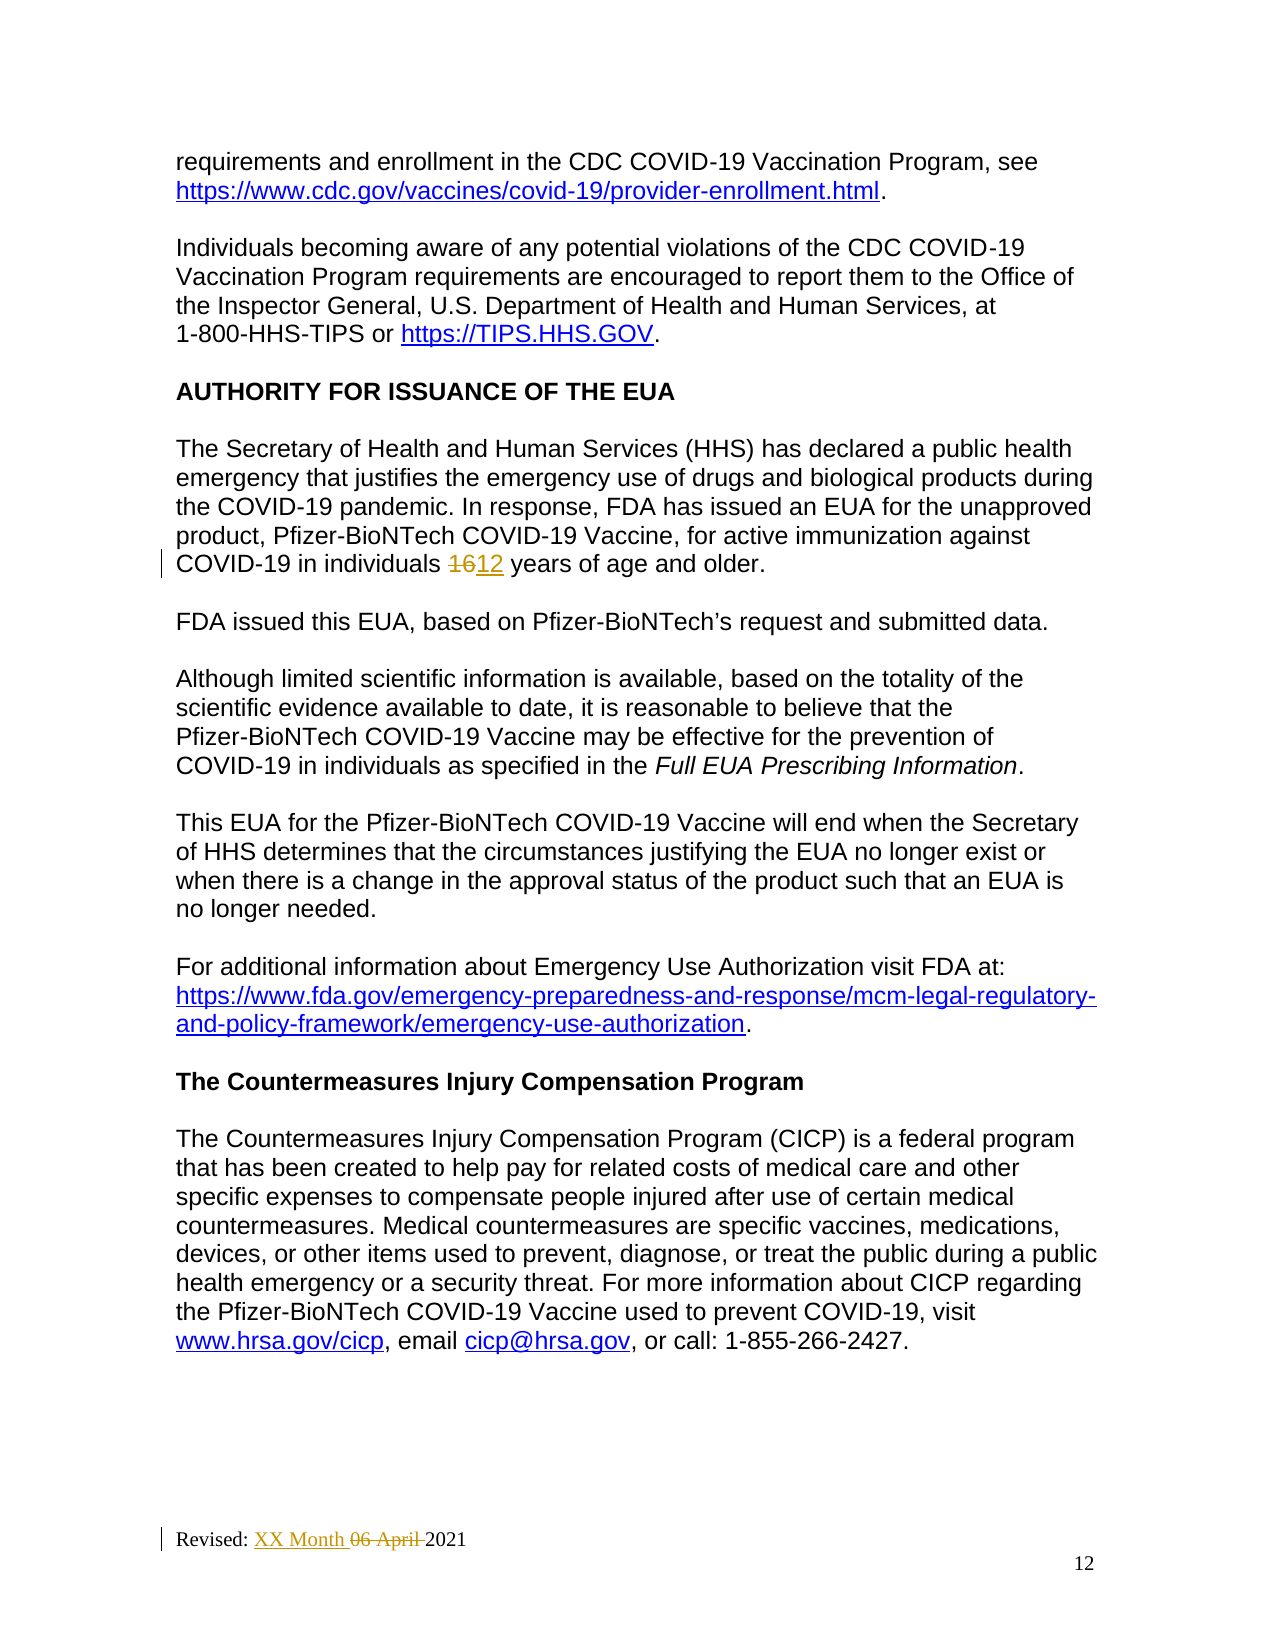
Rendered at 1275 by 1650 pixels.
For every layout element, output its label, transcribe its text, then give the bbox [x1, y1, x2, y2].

text FDA issued this EUA, based on Pfizer-BioNTech’s request and submitted data. [176, 607, 1099, 636]
text This EUA for the Pfizer-BioNTech COVID-19 Vaccine will end when the Secretary of HHS determines that the circumstances justifying the EUA no longer exist or when there is a change in the approval status of the product such that an EUA is no longer needed. [176, 808, 1099, 923]
text AUTHORITY FOR ISSUANCE OF THE EUA [176, 377, 1099, 406]
text Although limited scientific information is available, based on the totality of the scientific evidence available to date, it is reasonable to believe that the Pfizer-BioNTech COVID-19 Vaccine may be effective for the prevention of COVID-19 in individuals as specified in the Full EUA Prescribing Information. [176, 664, 1099, 779]
text The Countermeasures Injury Compensation Program (CICP) is a federal program that has been created to help pay for related costs of medical care and other specific expenses to compensate people injured after use of certain medical countermeasures. Medical countermeasures are specific vaccines, medications, devices, or other items used to prevent, diagnose, or treat the public during a public health emergency or a security threat. For more information about CICP regarding the Pfizer-BioNTech COVID-19 Vaccine used to prevent COVID-19, visit www.hrsa.gov/cicp, email cicp@hrsa.gov, or call: 1-855-266-2427. [176, 1124, 1099, 1354]
text The Countermeasures Injury Compensation Program [176, 1067, 1099, 1096]
text Individuals becoming aware of any potential violations of the CDC COVID-19 Vaccination Program requirements are encouraged to report them to the Office of the Inspector General, U.S. Department of Health and Human Services, at 1-800-HHS-TIPS or https://TIPS.HHS.GOV. [176, 233, 1099, 348]
text For additional information about Emergency Use Authorization visit FDA at: https://www.fda.gov/emergency-preparedness-and-response/mcm-legal-regulatory-and-policy-framework/emergency-use-authorization. [176, 952, 1099, 1038]
text The Secretary of Health and Human Services (HHS) has declared a public health emergency that justifies the emergency use of drugs and biological products during the COVID-19 pandemic. In response, FDA has issued an EUA for the unapproved product, Pfizer-BioNTech COVID-19 Vaccine, for active immunization against COVID-19 in individuals years of age and older. [176, 434, 1099, 578]
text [176, 147, 1099, 204]
